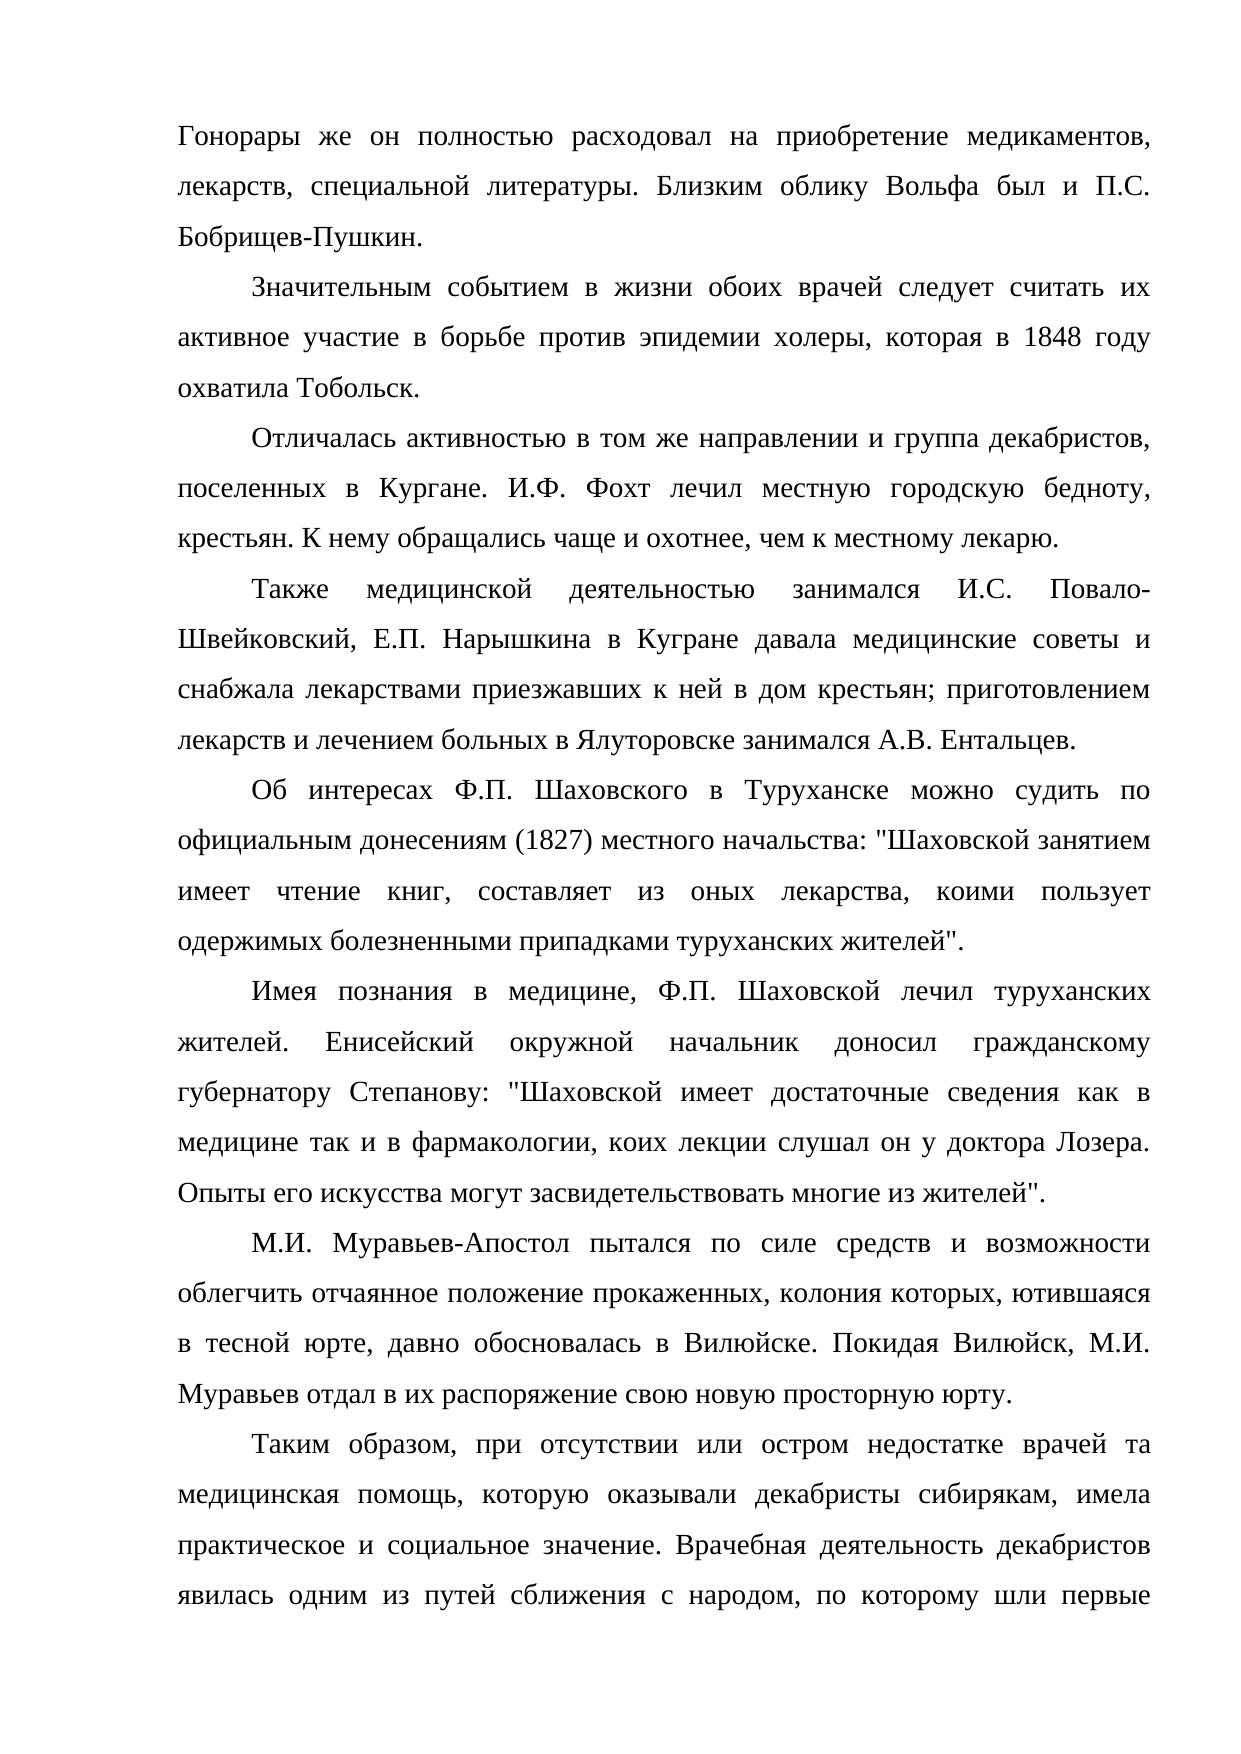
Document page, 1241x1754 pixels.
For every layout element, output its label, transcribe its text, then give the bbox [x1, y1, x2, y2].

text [177, 1426, 1152, 1611]
text Значительным событием в жизни обоих врачей следует считать их активное участие в борьбе против эпидемии холеры, которая в 1848 году охватила Тобольск. [177, 269, 1152, 403]
text Об интересах Ф.П. Шаховского в Туруханске можно судить по официальным донесениям (1827) местного начальства: "Шаховской занятием имеет чтение книг, составляет из оных лекарства, коими пользует одержимых болезненными припадками туруханских жителей". [177, 772, 1152, 957]
text Также медицинской деятельностью занимался И.С. Повало-Швейковский, Е.П. Нарышкина в Кугране давала медицинские советы и снабжала лекарствами приезжавших к ней в дом крестьян; приготовлением лекарств и лечением больных в Ялуторовске занимался А.В. Ентальцев. [177, 571, 1152, 755]
text Отличалась активностью в том же направлении и группа декабристов, поселенных в Кургане. И.Ф. Фохт лечил местную городскую бедноту, крестьян. К нему обращались чаще и охотнее, чем к местному лекарю. [177, 420, 1152, 554]
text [177, 118, 1152, 252]
text М.И. Муравьев-Апостол пытался по силе средств и возможности облегчить отчаянное положение прокаженных, колония которых, ютившаяся в тесной юрте, давно обосновалась в Вилюйске. Покидая Вилюйск, М.И. Муравьев отдал в их распоряжение свою новую просторную юрту. [177, 1225, 1152, 1409]
text Имея познания в медицине, Ф.П. Шаховской лечил туруханских жителей. Енисейский окружной начальник доносил гражданскому губернатору Степанову: "Шаховской имеет достаточные сведения как в медицине так и в фармакологии, коих лекции слушал он у доктора Лозера. Опыты его искусства могут засвидетельствовать многие из жителей". [177, 973, 1152, 1208]
